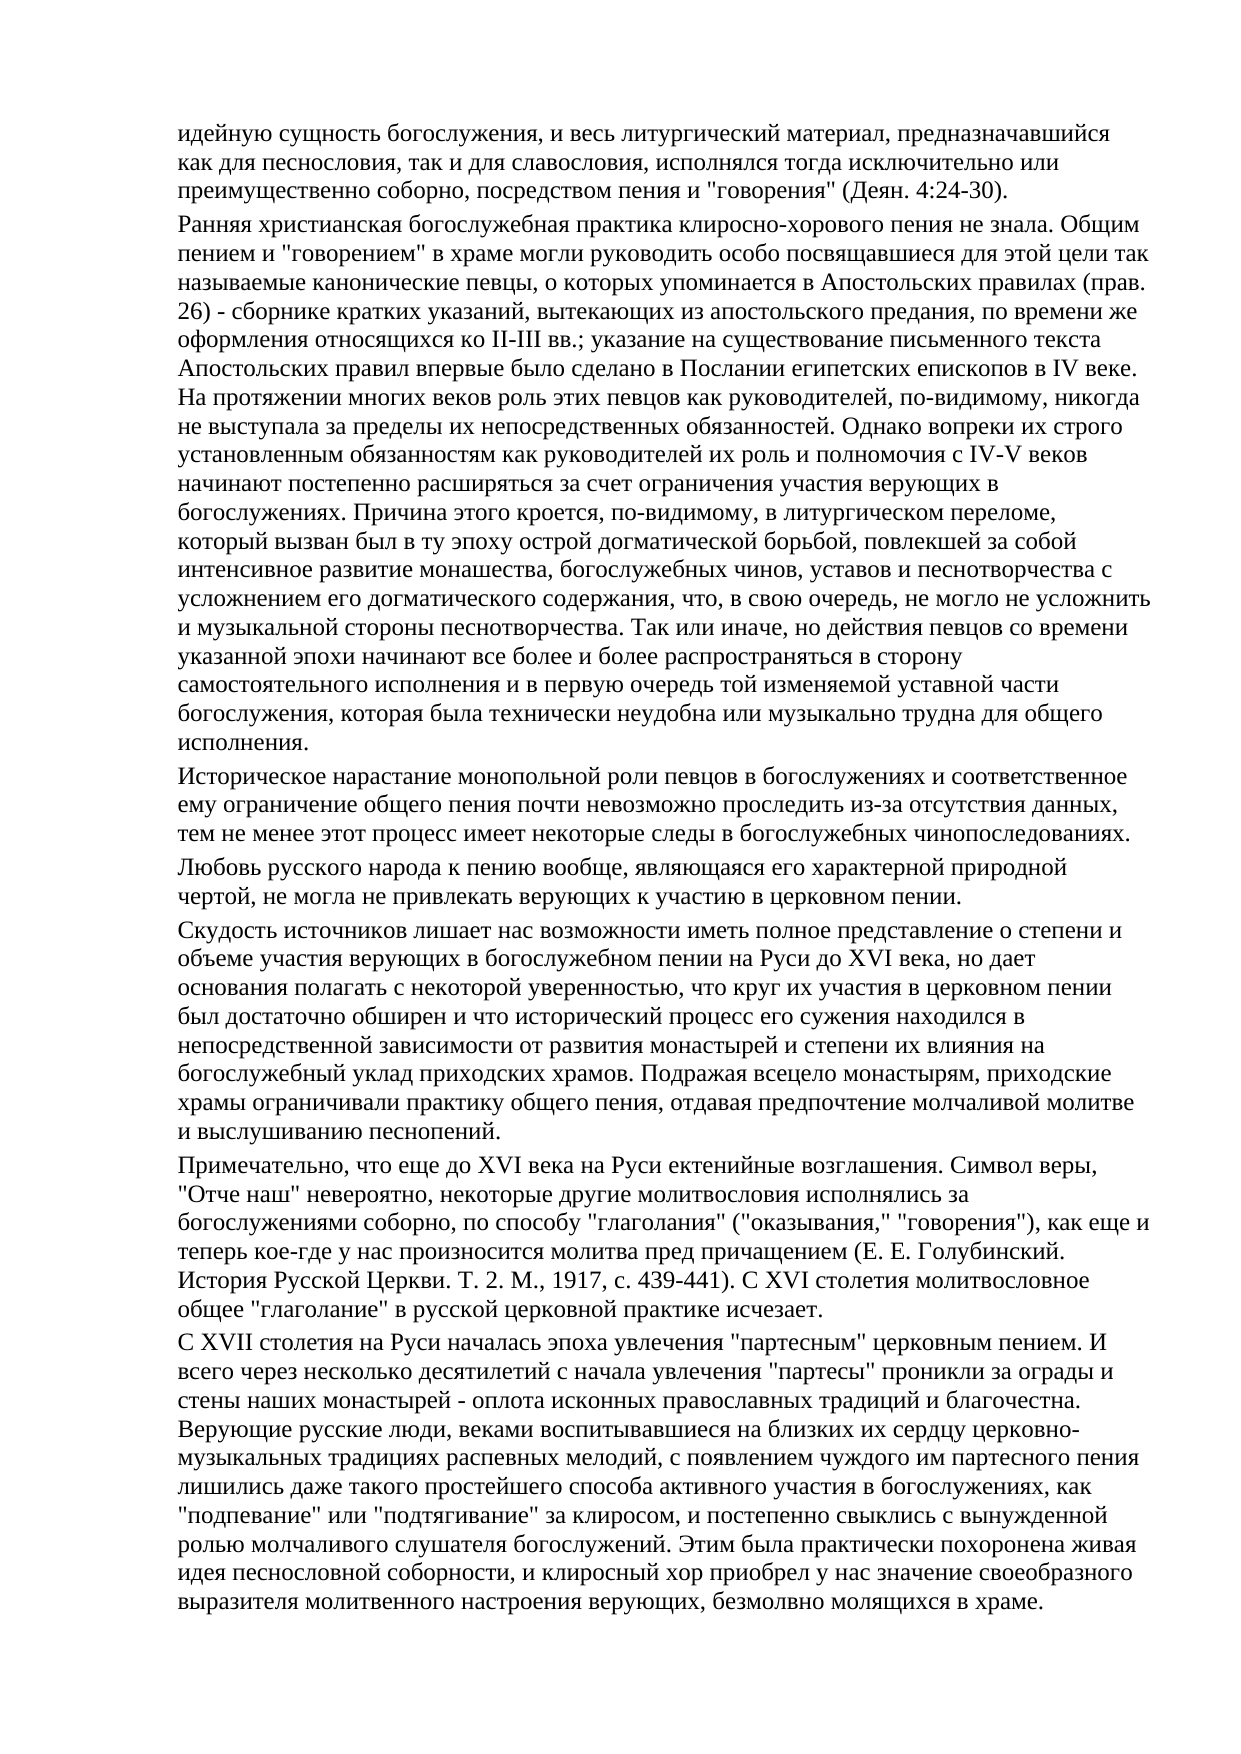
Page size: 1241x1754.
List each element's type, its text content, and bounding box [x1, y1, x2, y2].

text С XVII столетия на Руси началась эпоха увлечения "партесным" церковным пением. И всего через несколько десятилетий с начала увлечения "партесы" проникли за ограды и стены наших монастырей - оплота исконных православных традиций и благочестна. Верующие русские люди, веками воспитывавшиеся на близких их сердцу церковно-музыкальных традициях распевных мелодий, с появлением чуждого им партесного пения лишились даже такого простейшего способа активного участия в богослужениях, как "подпевание" или "подтягивание" за клиросом, и постепенно свыклись с вынужденной ролью молчаливого слушателя богослужений. Этим была практически похоронена живая идея песнословной соборности, и клиросный хор приобрел у нас значение своеобразного выразителя молитвенного настроения верующих, безмолвно молящихся в храме. [177, 1327, 1152, 1615]
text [177, 118, 1152, 204]
text Скудость источников лишает нас возможности иметь полное представление о степени и объеме участия верующих в богослужебном пении на Руси до XVI века, но дает основания полагать с некоторой уверенностью, что круг их участия в церковном пении был достаточно обширен и что исторический процесс его сужения находился в непосредственной зависимости от развития монастырей и степени их влияния на богослужебный уклад приходских храмов. Подражая всецело монастырям, приходские храмы ограничивали практику общего пения, отдавая предпочтение молчаливой молитве и выслушиванию песнопений. [177, 915, 1152, 1145]
text Историческое нарастание монопольной роли певцов в богослужениях и соответственное ему ограничение общего пения почти невозможно проследить из-за отсутствия данных, тем не менее этот процесс имеет некоторые следы в богослужебных чинопоследованиях. [177, 761, 1152, 847]
text Любовь русского народа к пению вообще, являющаяся его характерной природной чертой, не могла не привлекать верующих к участию в церковном пении. [177, 852, 1152, 910]
text Примечательно, что еще до XVI века на Руси ектенийные возглашения. Символ веры, "Отче наш" невероятно, некоторые другие молитвословия исполнялись за богослужениями соборно, по способу "глаголания" ("оказывания," "говорения"), как еще и теперь кое-где у нас произносится молитва пред причащением (Е. Е. Голубинский. История Русской Церкви. Т. ., 1917, с. 439-441). С XVI столетия молитвословное общее "глаголание" в русской церковной практике исчезает. [177, 1150, 1152, 1322]
text Ранняя христианская богослужебная практика клиросно-хорового пения не знала. Общим пением и "говорением" в храме могли руководить особо посвящавшиеся для этой цели так называемые канонические певцы, о которых упоминается в Апостольских правилах (прав. 26) - сборнике кратких указаний, вытекающих из апостольского предания, по времени же оформления относящихся ко II-III вв.; указание на существование письменного текста Апостольских правил впервые было сделано в Послании египетских епископов в IV веке. На протяжении многих веков роль этих певцов как руководителей, по-видимому, никогда не выступала за пределы их непосредственных обязанностей. Однако вопреки их строго установленным обязанностям как руководителей их роль и полномочия с IV-V веков начинают постепенно расширяться за счет ограничения участия верующих в богослужениях. Причина этого кроется, по-видимому, в литургическом переломе, который вызван был в ту эпоху острой догматической борьбой, повлекшей за собой интенсивное развитие монашества, богослужебных чинов, уставов и песнотворчества с усложнением его догматического содержания, что, в свою очередь, не могло не усложнить и музыкальной стороны песнотворчества. Так или иначе, но действия певцов со времени указанной эпохи начинают все более и более распространяться в сторону самостоятельного исполнения и в первую очередь той изменяемой уставной части богослужения, которая была технически неудобна или музыкально трудна для общего исполнения. [177, 209, 1152, 756]
